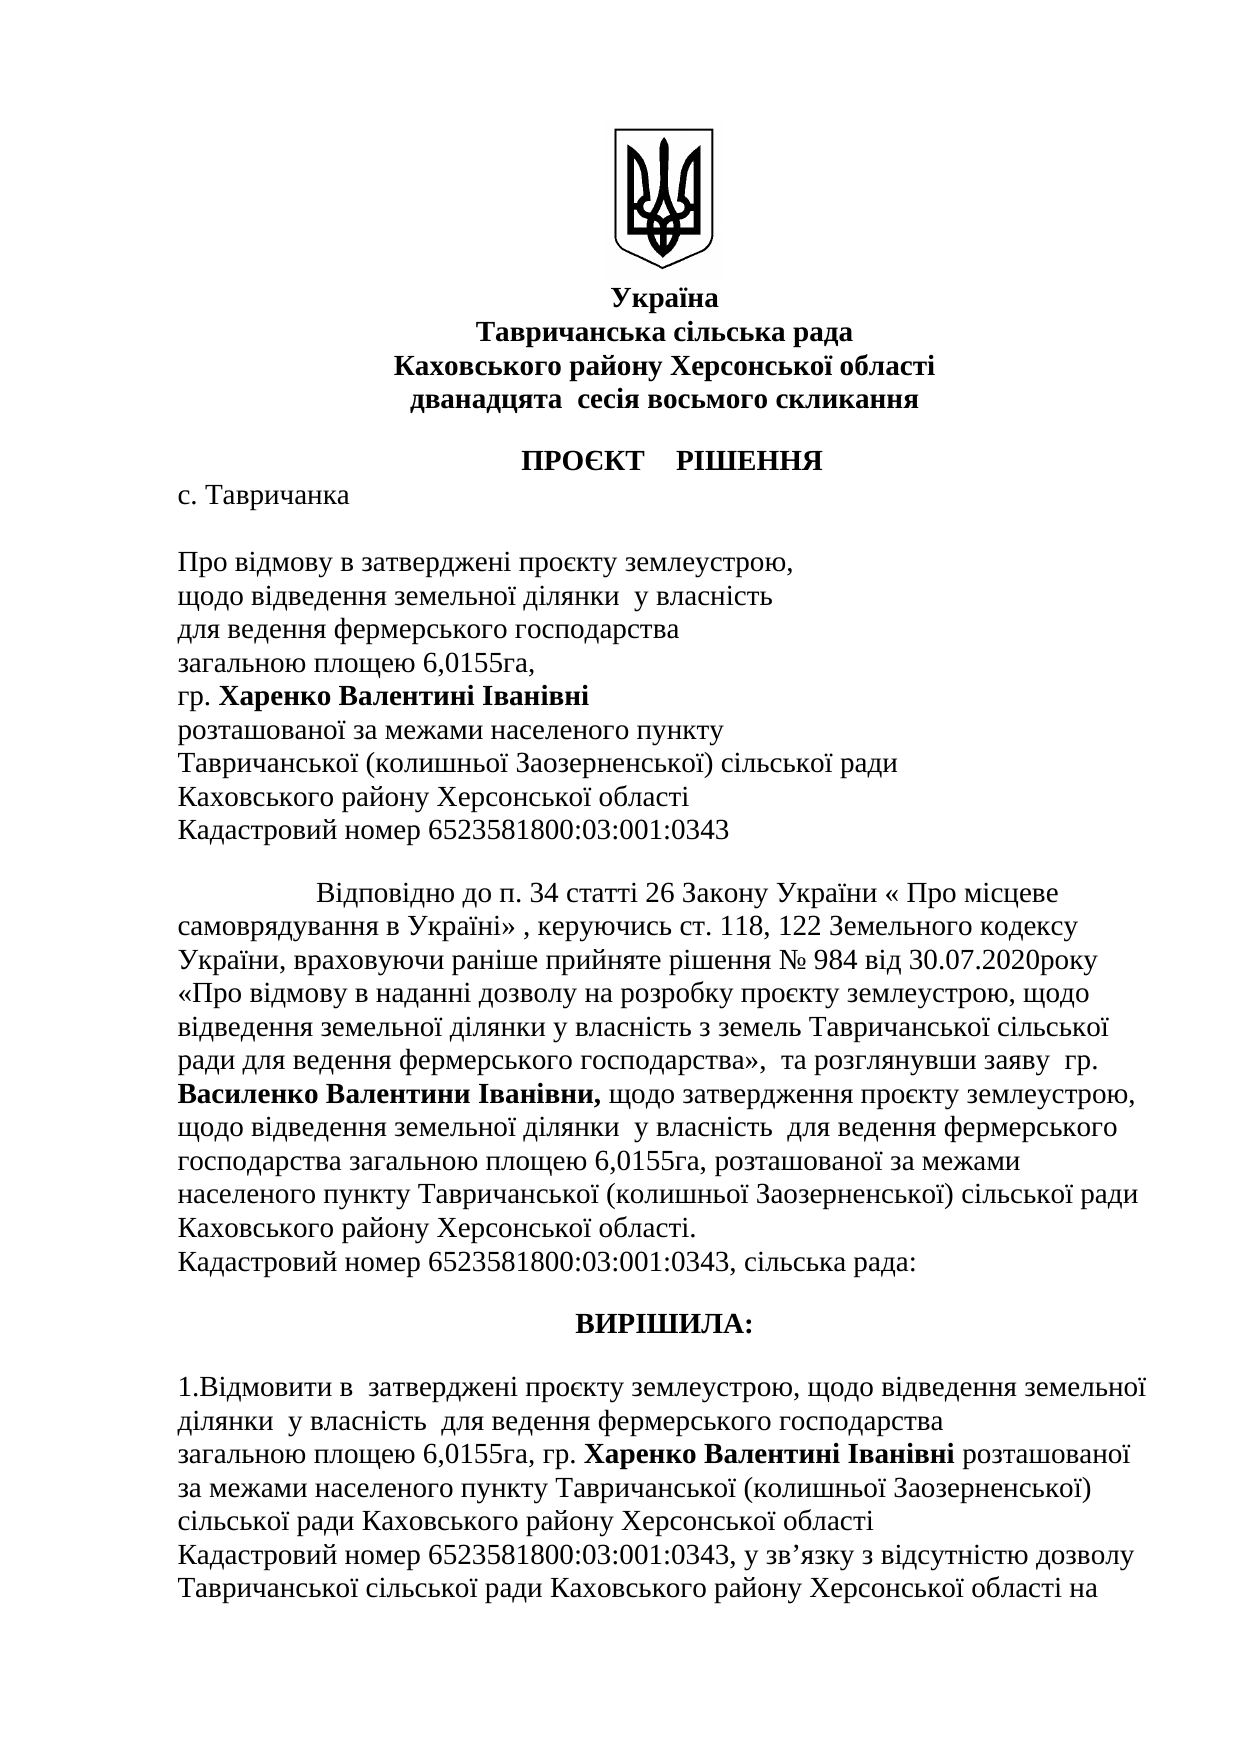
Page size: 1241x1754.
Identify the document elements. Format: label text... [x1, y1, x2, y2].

text Відповідно до п. 34 статті 26 Закону України « Про місцеве самоврядування в Україні» , керуючись ст. 118, 122 Земельного кодексу України, враховуючи раніше прийняте рішення № 984 від 30.07.2020року «Про відмову в наданні дозволу на розробку проєкту землеустрою, щодо відведення земельної ділянки у власність з земель Тавричанської сільської ради для ведення фермерського господарства», та розглянувши заяву гр. Василенко Валентини Іванівни, щодо затвердження проєкту землеустрою, щодо відведення земельної ділянки у власність для ведення фермерського господарства загальною площею 6,0155га, розташованої за межами населеного пункту Тавричанської (колишньої Заозерненської) сільської ради Каховського району Херсонської області. [177, 875, 1152, 1244]
text розташованої за межами населеного пункту [177, 712, 1152, 745]
text щодо відведення земельної ділянки у власність [177, 578, 1152, 611]
text Каховського району Херсонської області [177, 348, 1152, 381]
text гр. Харенко Валентині Іванівні [177, 678, 1152, 712]
text 1.Відмовити в затверджені проєкту землеустрою, щодо відведення земельної ділянки у власність для ведення фермерського господарства [177, 1369, 1152, 1436]
text Тавричанська сільська рада [177, 314, 1152, 348]
text Тавричанської (колишньої Заозерненської) сільської ради [177, 745, 1152, 779]
text Про відмову в затверджені проєкту землеустрою, [177, 544, 1152, 578]
picture [604, 118, 725, 281]
text с. Тавричанка [177, 477, 1152, 511]
text для ведення фермерського господарства [177, 611, 1152, 645]
text дванадцята сесія восьмого скликання [177, 381, 1152, 415]
text ПРОЄКТ РІШЕННЯ [177, 443, 1152, 477]
text Україна [177, 281, 1152, 314]
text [177, 1537, 1152, 1604]
text Кадастровий номер 6523581800:03:001:0343, сільська рада: [177, 1244, 1152, 1277]
text ВИРІШИЛА: [177, 1306, 1152, 1340]
text Кадастровий номер 6523581800:03:001:0343 [177, 812, 1152, 846]
text загальною площею 6,0155га, [177, 645, 1152, 678]
text загальною площею 6,0155га, гр. Харенко Валентині Іванівні розташованої за межами населеного пункту Тавричанської (колишньої Заозерненської) сільської ради Каховського району Херсонської області [177, 1436, 1152, 1537]
text Каховського району Херсонської області [177, 779, 1152, 812]
